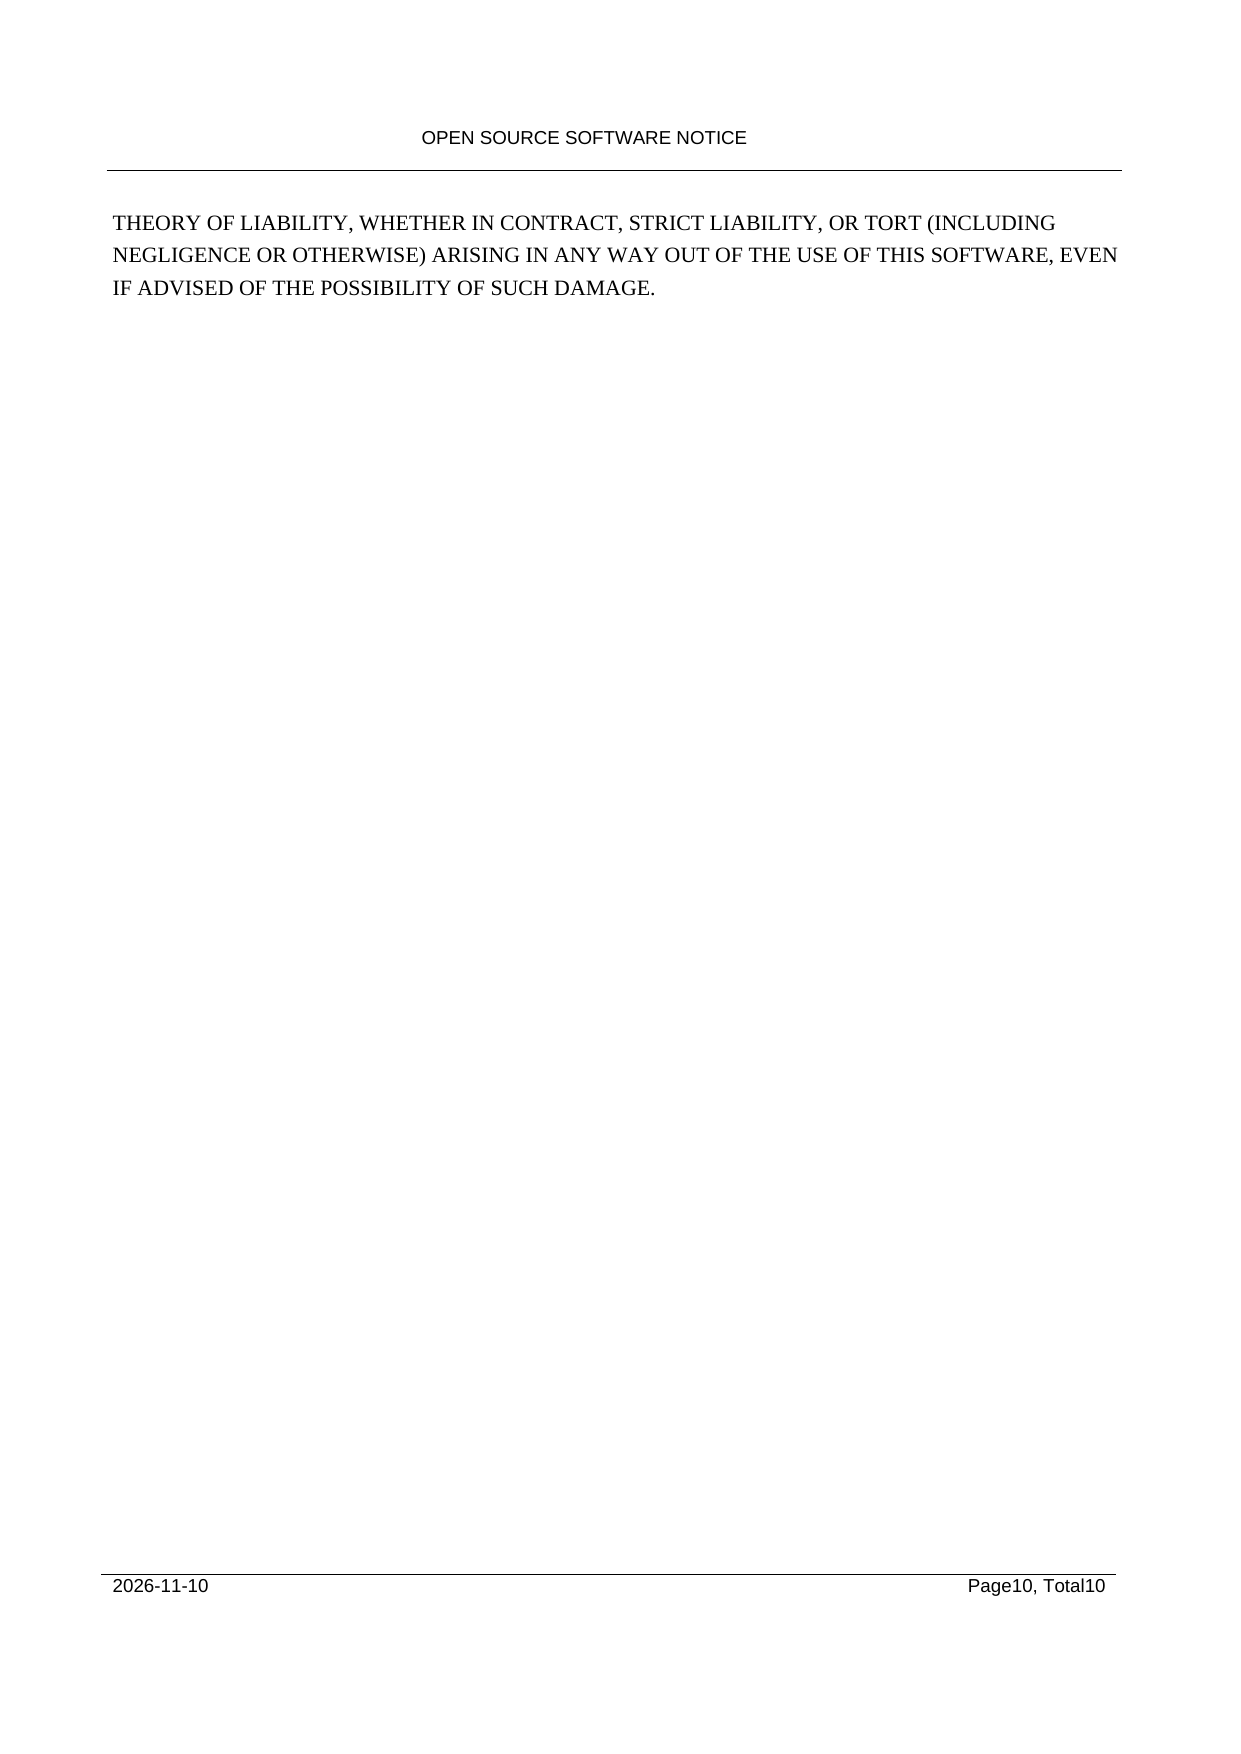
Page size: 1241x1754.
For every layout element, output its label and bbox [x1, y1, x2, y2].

text [112, 206, 1128, 336]
